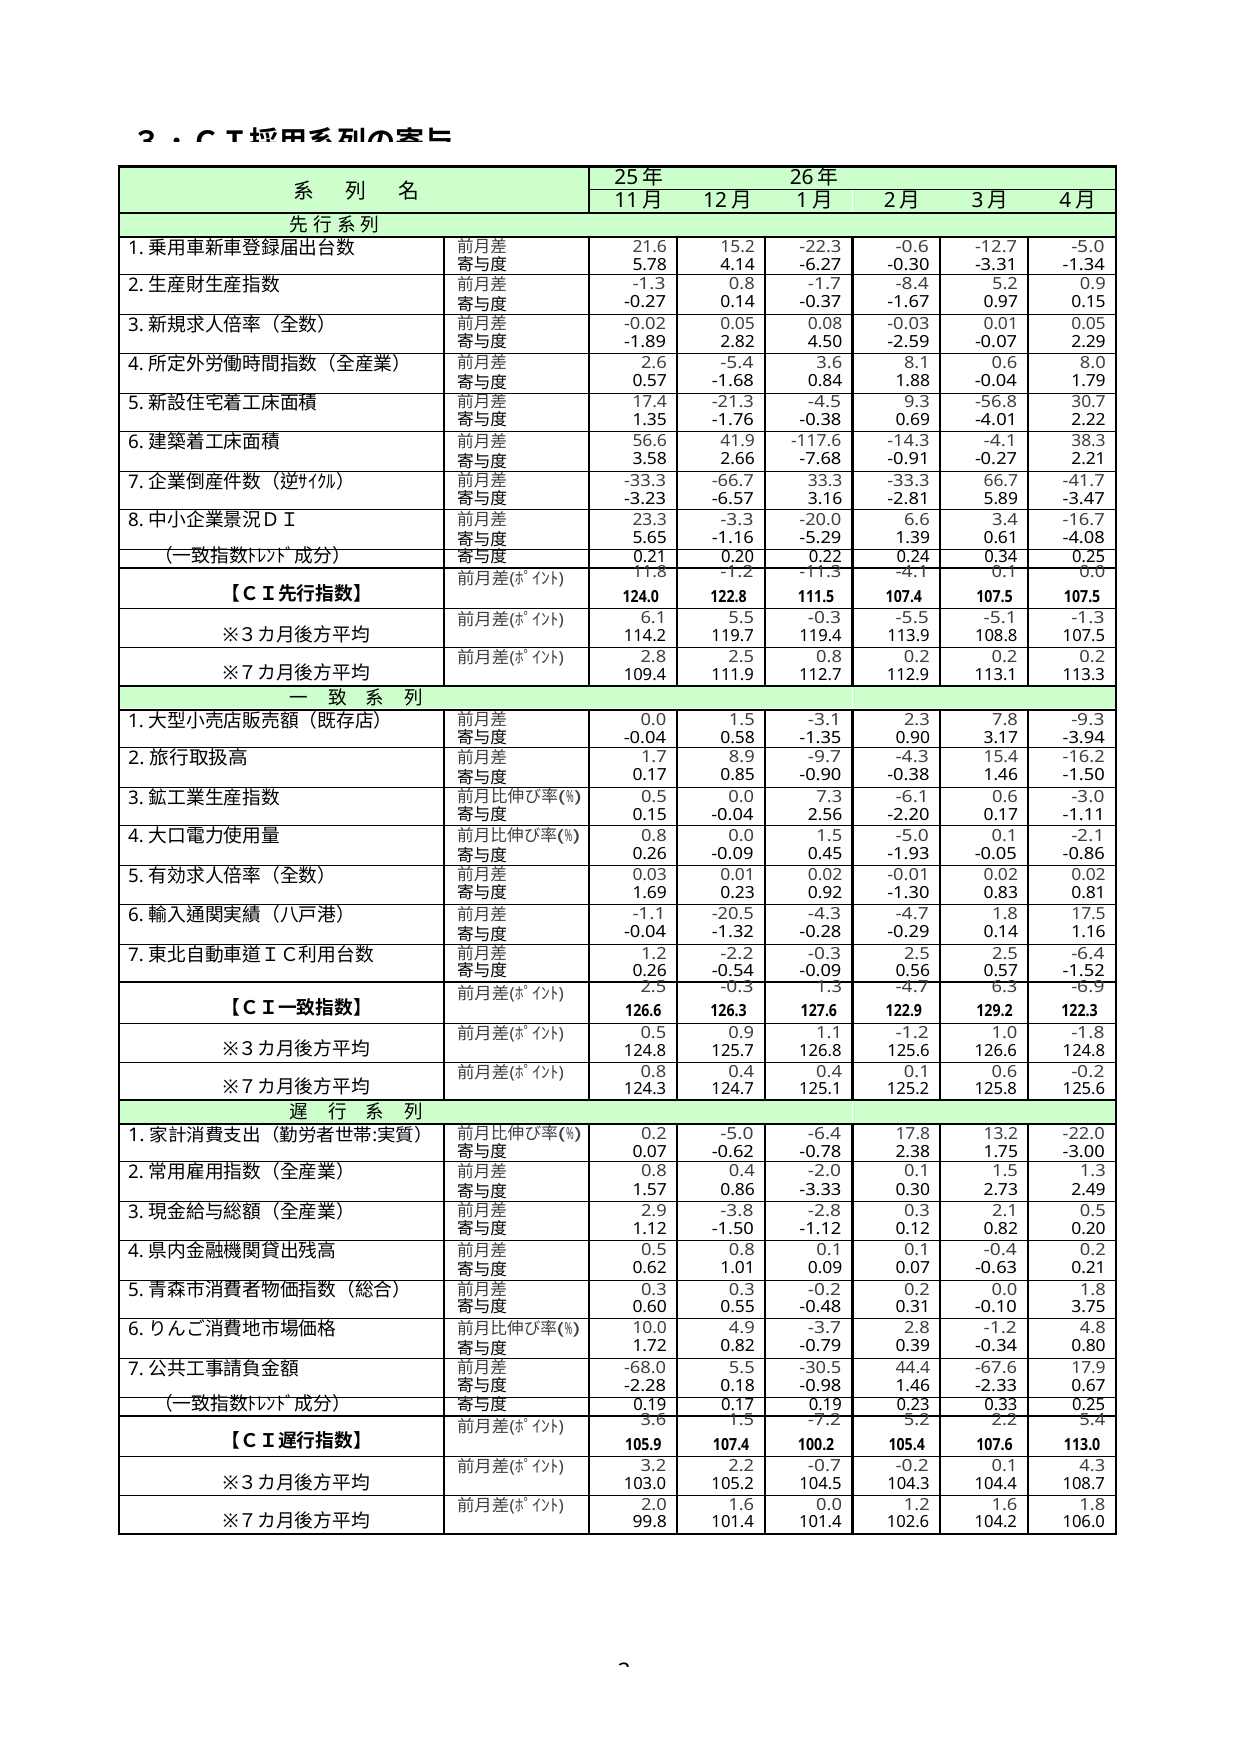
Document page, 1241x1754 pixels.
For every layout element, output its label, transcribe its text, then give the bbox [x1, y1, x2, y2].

table_cell 2.2 105.2 [678, 1457, 764, 1495]
table_cell 5.5 119.7 [678, 609, 764, 647]
table_cell -33.3 -2.81 [854, 472, 939, 509]
table_cell 前月比伸び率(%)寄与度 [445, 826, 588, 865]
table_cell -16.7 -4.08 [1029, 510, 1115, 549]
table_cell 11.8 124.0 [590, 569, 676, 608]
table_cell 17.4 1.35 [590, 394, 676, 431]
table_cell 0.1 0.09 [766, 1241, 851, 1280]
table_cell -11.3 111.5 [766, 569, 851, 608]
table_cell 2.0 99.8 [590, 1496, 676, 1533]
table_cell 4.8 0.80 [1029, 1319, 1115, 1358]
table_cell -30.5 -0.98 [766, 1359, 851, 1396]
table_cell 0.20 [678, 550, 764, 567]
table_cell 5.2 105.4 [854, 1417, 939, 1456]
table_cell 0.8 1.01 [678, 1241, 764, 1280]
table_cell 【ＣＩ遅行指数】 [120, 1417, 443, 1456]
table_cell 10.0 1.72 [590, 1319, 676, 1358]
table_cell 17.5 1.16 [1029, 905, 1115, 944]
table_cell 4月 [1028, 190, 1115, 212]
table_cell 1.5 0.58 [678, 711, 764, 747]
table_cell 3.2 103.0 [590, 1457, 676, 1495]
table_cell 0.25 [1029, 1398, 1115, 1415]
table_cell 3.6 105.9 [590, 1417, 676, 1456]
table_cell 1月 [765, 190, 852, 212]
table_cell 0.24 [854, 550, 939, 567]
table_cell 1.7 0.17 [590, 748, 676, 787]
table_cell 3月 [940, 190, 1028, 212]
table_cell 0.2 112.9 [854, 648, 939, 685]
table_cell 前月差 寄与度 [445, 1281, 588, 1318]
table_cell 15.2 4.14 [678, 238, 764, 274]
table_cell -117.6 -7.68 [766, 432, 851, 471]
table_cell 9.3 0.69 [854, 394, 939, 431]
table_cell 2. 旅行取扱高 [120, 748, 443, 787]
table_cell 0.1 0.07 [854, 1241, 939, 1280]
table_cell 11月 [590, 190, 677, 212]
table_cell 0.8 0.14 [678, 275, 764, 314]
table_cell 0.05 2.82 [678, 315, 764, 352]
table_cell 0.08 4.50 [766, 315, 851, 352]
table_cell 2. 常用雇用指数（全産業） [120, 1162, 443, 1201]
table_cell -0.01 -1.30 [854, 866, 939, 904]
table_cell -0.03 -2.59 [854, 315, 939, 352]
table_cell [589, 1101, 677, 1123]
table_cell 前月差(ﾎﾟｲﾝﾄ) [445, 648, 588, 685]
table_cell 系 [355, 1101, 393, 1123]
table_cell 0.21 [590, 550, 676, 567]
table_cell 先 行 系 列 [120, 214, 1115, 236]
table_cell -4.1 -0.27 [941, 432, 1027, 471]
table_cell -0.3 126.3 [678, 983, 764, 1022]
table_cell 一 [120, 687, 317, 708]
table_cell 【ＣＩ先行指数】 [120, 569, 443, 608]
table_cell 3.6 0.84 [766, 354, 851, 392]
table_cell 0.05 2.29 [1029, 315, 1115, 352]
table_cell [765, 1101, 852, 1123]
table_cell 前月差(ﾎﾟｲﾝﾄ) [445, 609, 588, 647]
table_cell 0.4 124.7 [678, 1063, 764, 1099]
table_cell 0.5 0.15 [590, 788, 676, 825]
table_cell 0.9 0.15 [1029, 275, 1115, 314]
table_cell -4.3 -0.28 [766, 905, 851, 944]
table_cell 0.3 0.12 [854, 1202, 939, 1239]
table_cell 0.0 -0.09 [678, 826, 764, 865]
table_cell 2.2 107.6 [941, 1417, 1027, 1456]
table_cell 1.5 107.4 [678, 1417, 764, 1456]
table_cell 前月比伸び率(%)寄与度 [445, 1319, 588, 1358]
table_cell -0.3 119.4 [766, 609, 851, 647]
table_cell -22.3 -6.27 [766, 238, 851, 274]
table_cell -1.2 -0.34 [941, 1319, 1027, 1358]
table_cell 2.5 0.57 [941, 945, 1027, 981]
table_cell 7. 東北自動車道ＩＣ利用台数 [120, 945, 443, 981]
table_cell 0.2 0.31 [854, 1281, 939, 1318]
table_cell 0.5 0.62 [590, 1241, 676, 1280]
table_cell 列 [393, 1101, 444, 1123]
table_cell 1.0 126.6 [941, 1024, 1027, 1061]
table_cell 6. りんご消費地市場価格 [120, 1319, 443, 1358]
table_cell 0.17 [678, 1398, 764, 1415]
table_cell ※７カ月後方平均 [120, 648, 443, 685]
table_cell [589, 687, 677, 708]
table_cell -3.0 -1.11 [1029, 788, 1115, 825]
table_cell -2.1 -0.86 [1029, 826, 1115, 865]
table_cell 6. 輸入通関実績（八戸港） [120, 905, 443, 944]
table_cell 0.02 0.92 [766, 866, 851, 904]
table_cell [444, 1101, 589, 1123]
table_cell 2.9 1.12 [590, 1202, 676, 1239]
table_cell -7.2 100.2 [766, 1417, 851, 1456]
table_cell 0.1 125.2 [854, 1063, 939, 1099]
table_cell -68.0 -2.28 [590, 1359, 676, 1396]
table_cell -14.3 -0.91 [854, 432, 939, 471]
table_cell 前月差(ﾎﾟｲﾝﾄ) [445, 1496, 588, 1533]
table_cell 前月差 寄与度 [445, 394, 588, 431]
table_cell 4. 所定外労働時間指数（全産業） [120, 354, 443, 392]
table_cell 2.6 0.57 [590, 354, 676, 392]
table_cell 7. 企業倒産件数（逆ｻｲｸﾙ） [120, 472, 443, 509]
table_cell 7.3 2.56 [766, 788, 851, 825]
table_cell 0.3 0.55 [678, 1281, 764, 1318]
table_cell 44.4 1.46 [854, 1359, 939, 1396]
table_cell 前月差 寄与度 [445, 238, 588, 274]
table_cell 2.5 0.56 [854, 945, 939, 981]
table_cell 17.9 0.67 [1029, 1359, 1115, 1396]
table_cell 遅 [120, 1101, 317, 1123]
table_cell 2.1 0.82 [941, 1202, 1027, 1239]
table_cell 【ＣＩ一致指数】 [120, 983, 443, 1022]
table_cell 5. 新設住宅着工床面積 [120, 394, 443, 431]
table_cell -67.6 -2.33 [941, 1359, 1027, 1396]
table_cell 前月差寄与度 [445, 1241, 588, 1280]
table_cell 4.9 0.82 [678, 1319, 764, 1358]
table_cell -5.0 -1.93 [854, 826, 939, 865]
table_cell 5.5 0.18 [678, 1359, 764, 1396]
table_cell -20.0 -5.29 [766, 510, 851, 549]
table_cell -6.1 -2.20 [854, 788, 939, 825]
table_cell -12.7 -3.31 [941, 238, 1027, 274]
table_cell 3.4 0.61 [941, 510, 1027, 549]
table_cell 1.8 106.0 [1029, 1496, 1115, 1533]
table_cell 寄与度 [445, 550, 588, 567]
table_cell 1.3 127.6 [766, 983, 851, 1022]
table_cell 0.6 -0.04 [941, 354, 1027, 392]
table_cell 1. 大型小売店販売額（既存店） [120, 711, 443, 747]
table_cell ※３カ月後方平均 [120, 1457, 443, 1495]
table_cell 0.0 -0.04 [678, 788, 764, 825]
table_cell -6.9 122.3 [1029, 983, 1115, 1022]
table_cell 前月差寄与度 [445, 275, 588, 314]
table_cell -21.3 -1.76 [678, 394, 764, 431]
table_cell 1.3 2.49 [1029, 1162, 1115, 1201]
table_cell 0.1 104.4 [941, 1457, 1027, 1495]
table_cell 行 [317, 1101, 355, 1123]
table_cell 8. 中小企業景況ＤＩ [120, 510, 443, 549]
table_cell -1.8 124.8 [1029, 1024, 1115, 1061]
table_cell 2.5 111.9 [678, 648, 764, 685]
table_cell 0.5 124.8 [590, 1024, 676, 1061]
table_cell -4.7 -0.29 [854, 905, 939, 944]
table_cell 0.34 [941, 550, 1027, 567]
table_cell 前月差寄与度 [445, 905, 588, 944]
table_cell 5. 青森市消費者物価指数（総合） [120, 1281, 443, 1318]
table_cell 前月差(ﾎﾟｲﾝﾄ) [445, 1457, 588, 1495]
table_cell 8.0 1.79 [1029, 354, 1115, 392]
table_cell 15.4 1.46 [941, 748, 1027, 787]
table_cell -1.2 125.6 [854, 1024, 939, 1061]
table_cell 0.1 107.5 [941, 569, 1027, 608]
table_cell 0.0 -0.04 [590, 711, 676, 747]
table_cell 0.1 0.30 [854, 1162, 939, 1201]
table_cell 前月差寄与度 [445, 354, 588, 392]
table_cell 0.8 124.3 [590, 1063, 676, 1099]
table_cell ※７カ月後方平均 [120, 1063, 443, 1099]
table_cell 前月比伸び率(%) 寄与度 [445, 1125, 588, 1161]
table_cell -5.1 108.8 [941, 609, 1027, 647]
table_cell -0.7 104.5 [766, 1457, 851, 1495]
table_cell -8.4 -1.67 [854, 275, 939, 314]
table_cell 2. 生産財生産指数 [120, 275, 443, 314]
table_cell -3.3 -1.16 [678, 510, 764, 549]
table_cell [853, 1101, 940, 1123]
table_cell 2.8 109.4 [590, 648, 676, 685]
table_cell 3. 新規求人倍率（全数） [120, 315, 443, 352]
table_cell -22.0 -3.00 [1029, 1125, 1115, 1161]
table_cell 前月差 寄与度 [445, 866, 588, 904]
table_cell 66.7 5.89 [941, 472, 1027, 509]
table_cell 0.8 112.7 [766, 648, 851, 685]
table_cell 8.9 0.85 [678, 748, 764, 787]
table_header 25年 26年 [590, 168, 1115, 189]
table_cell [444, 687, 589, 708]
table_cell 41.9 2.66 [678, 432, 764, 471]
table_cell -5.5 113.9 [854, 609, 939, 647]
table_cell 前月比伸び率(%) 寄与度 [445, 788, 588, 825]
table_cell -4.5 -0.38 [766, 394, 851, 431]
table_cell 1.1 126.8 [766, 1024, 851, 1061]
table_cell -9.3 -3.94 [1029, 711, 1115, 747]
table_cell -4.7 122.9 [854, 983, 939, 1022]
table_cell 4.3 108.7 [1029, 1457, 1115, 1495]
table_cell 前月差(ﾎﾟｲﾝﾄ) [445, 983, 588, 1022]
table_cell 6.3 129.2 [941, 983, 1027, 1022]
table_cell 33.3 3.16 [766, 472, 851, 509]
table_cell 2.3 0.90 [854, 711, 939, 747]
table_cell 前月差 寄与度 [445, 711, 588, 747]
table_cell -5.0 -0.62 [678, 1125, 764, 1161]
table_cell [765, 687, 852, 708]
table_cell 0.3 0.60 [590, 1281, 676, 1318]
table_cell -0.02 -1.89 [590, 315, 676, 352]
table_cell 0.0 -0.10 [941, 1281, 1027, 1318]
table_cell 7.8 3.17 [941, 711, 1027, 747]
table_cell -6.4 -1.52 [1029, 945, 1115, 981]
table_cell [1028, 1101, 1115, 1123]
table_cell ※３カ月後方平均 [120, 1024, 443, 1061]
table_cell 6.6 1.39 [854, 510, 939, 549]
table_cell 2.5 126.6 [590, 983, 676, 1022]
table_cell 2.8 0.39 [854, 1319, 939, 1358]
table_cell 0.01 -0.07 [941, 315, 1027, 352]
table_cell 5. 有効求人倍率（全数） [120, 866, 443, 904]
table_cell 1.6 101.4 [678, 1496, 764, 1533]
table_cell -5.4 -1.68 [678, 354, 764, 392]
table_cell 0.6 125.8 [941, 1063, 1027, 1099]
table_cell -2.8 -1.12 [766, 1202, 851, 1239]
table_cell 1.2 0.26 [590, 945, 676, 981]
table_cell 30.7 2.22 [1029, 394, 1115, 431]
table_cell 致 [317, 687, 355, 708]
table_cell 4. 大口電力使用量 [120, 826, 443, 865]
table_cell 56.6 3.58 [590, 432, 676, 471]
table_cell 0.9 125.7 [678, 1024, 764, 1061]
table_cell -2.2 -0.54 [678, 945, 764, 981]
table_cell 0.01 0.23 [678, 866, 764, 904]
table_cell -0.2 125.6 [1029, 1063, 1115, 1099]
table_cell -5.0 -1.34 [1029, 238, 1115, 274]
table_cell 1.8 0.14 [941, 905, 1027, 944]
table_cell 0.2 113.3 [1029, 648, 1115, 685]
table_cell -1.3 107.5 [1029, 609, 1115, 647]
table_cell 前月差寄与度 [445, 1162, 588, 1201]
table_cell ※３カ月後方平均 [120, 609, 443, 647]
table_cell 23.3 5.65 [590, 510, 676, 549]
table_cell 2月 [853, 190, 940, 212]
table_cell 6.1 114.2 [590, 609, 676, 647]
table_cell （一致指数ﾄﾚﾝﾄﾞ成分） [120, 550, 443, 567]
table_cell -1.3 -0.27 [590, 275, 676, 314]
table_cell 0.22 [766, 550, 851, 567]
table_cell 1.2 102.6 [854, 1496, 939, 1533]
table_cell 0.03 1.69 [590, 866, 676, 904]
table_cell -0.3 -0.09 [766, 945, 851, 981]
table_cell 0.4 0.86 [678, 1162, 764, 1201]
table_cell 5.4 113.0 [1029, 1417, 1115, 1456]
table_cell -66.7 -6.57 [678, 472, 764, 509]
table_cell 前月差 寄与度 [445, 945, 588, 981]
table_cell 5.2 0.97 [941, 275, 1027, 314]
table_cell 前月差 寄与度 [445, 1359, 588, 1396]
table_cell 前月差寄与度 [445, 748, 588, 787]
table_cell 前月差 寄与度 [445, 1202, 588, 1239]
table_cell 寄与度 [445, 1398, 588, 1415]
table_cell -0.2 104.3 [854, 1457, 939, 1495]
table_cell -1.2 122.8 [678, 569, 764, 608]
table_cell 0.02 0.83 [941, 866, 1027, 904]
table_cell 1.8 3.75 [1029, 1281, 1115, 1318]
table_cell 0.6 0.17 [941, 788, 1027, 825]
table_cell [677, 1101, 765, 1123]
table_cell ※７カ月後方平均 [120, 1496, 443, 1533]
table_header 系 列 名 [120, 168, 588, 212]
table_cell 1.5 2.73 [941, 1162, 1027, 1201]
table_cell 0.0 107.5 [1029, 569, 1115, 608]
table_cell 前月差(ﾎﾟｲﾝﾄ) [445, 1024, 588, 1061]
table_cell -3.8 -1.50 [678, 1202, 764, 1239]
table_cell 0.33 [941, 1398, 1027, 1415]
table_cell 前月差(ﾎﾟｲﾝﾄ) [445, 1063, 588, 1099]
table_cell 0.4 125.1 [766, 1063, 851, 1099]
table_cell 17.8 2.38 [854, 1125, 939, 1161]
table_cell -41.7 -3.47 [1029, 472, 1115, 509]
table_cell 前月差 寄与度 [445, 472, 588, 509]
table_cell 前月差寄与度 [445, 432, 588, 471]
table_cell -1.7 -0.37 [766, 275, 851, 314]
table_cell （一致指数ﾄﾚﾝﾄﾞ成分） [120, 1398, 443, 1415]
table_cell 前月差寄与度 [445, 510, 588, 549]
table_cell 前月差(ﾎﾟｲﾝﾄ) [445, 569, 588, 608]
table_cell 1. 乗用車新車登録届出台数 [120, 238, 443, 274]
table_cell -16.2 -1.50 [1029, 748, 1115, 787]
table_cell 0.19 [766, 1398, 851, 1415]
table_cell [853, 687, 940, 708]
table_cell 4. 県内金融機関貸出残高 [120, 1241, 443, 1280]
table_cell [940, 1101, 1028, 1123]
table_cell 前月差(ﾎﾟｲﾝﾄ) [445, 1417, 588, 1456]
table_cell -0.4 -0.63 [941, 1241, 1027, 1280]
table_cell [677, 687, 765, 708]
table_cell -9.7 -0.90 [766, 748, 851, 787]
table_cell -20.5 -1.32 [678, 905, 764, 944]
table_cell 0.2 0.07 [590, 1125, 676, 1161]
table_cell -0.2 -0.48 [766, 1281, 851, 1318]
table_cell 0.2 113.1 [941, 648, 1027, 685]
table_cell 0.2 0.21 [1029, 1241, 1115, 1280]
table_cell 1.6 104.2 [941, 1496, 1027, 1533]
table_cell 3. 鉱工業生産指数 [120, 788, 443, 825]
table_cell -4.3 -0.38 [854, 748, 939, 787]
table_cell 13.2 1.75 [941, 1125, 1027, 1161]
table_cell 0.5 0.20 [1029, 1202, 1115, 1239]
table_cell 8.1 1.88 [854, 354, 939, 392]
table_cell 21.6 5.78 [590, 238, 676, 274]
table_cell [940, 687, 1028, 708]
table_cell -6.4 -0.78 [766, 1125, 851, 1161]
table_cell -4.1 107.4 [854, 569, 939, 608]
table_cell 0.0 101.4 [766, 1496, 851, 1533]
table_cell 0.25 [1029, 550, 1115, 567]
table_cell 前月差 寄与度 [445, 315, 588, 352]
table_cell -0.6 -0.30 [854, 238, 939, 274]
table_cell 0.1 -0.05 [941, 826, 1027, 865]
table_cell 0.19 [590, 1398, 676, 1415]
table_cell -3.1 -1.35 [766, 711, 851, 747]
table_cell -1.1 -0.04 [590, 905, 676, 944]
table_cell 系 [355, 687, 393, 708]
table_cell 7. 公共工事請負金額 [120, 1359, 443, 1396]
table_cell 0.02 0.81 [1029, 866, 1115, 904]
table_cell 1. 家計消費支出（勤労者世帯:実質） [120, 1125, 443, 1161]
table_cell [1028, 687, 1115, 708]
table_cell -2.0 -3.33 [766, 1162, 851, 1201]
table_cell 列 [393, 687, 444, 708]
table_cell -33.3 -3.23 [590, 472, 676, 509]
table_cell 1.5 0.45 [766, 826, 851, 865]
table_cell -3.7 -0.79 [766, 1319, 851, 1358]
table_cell 0.23 [854, 1398, 939, 1415]
table_cell 6. 建築着工床面積 [120, 432, 443, 471]
table_cell 12月 [677, 190, 765, 212]
table_cell 0.8 1.57 [590, 1162, 676, 1201]
table_cell 0.8 0.26 [590, 826, 676, 865]
table_cell 3. 現金給与総額（全産業） [120, 1202, 443, 1239]
table_cell 38.3 2.21 [1029, 432, 1115, 471]
table_cell -56.8 -4.01 [941, 394, 1027, 431]
